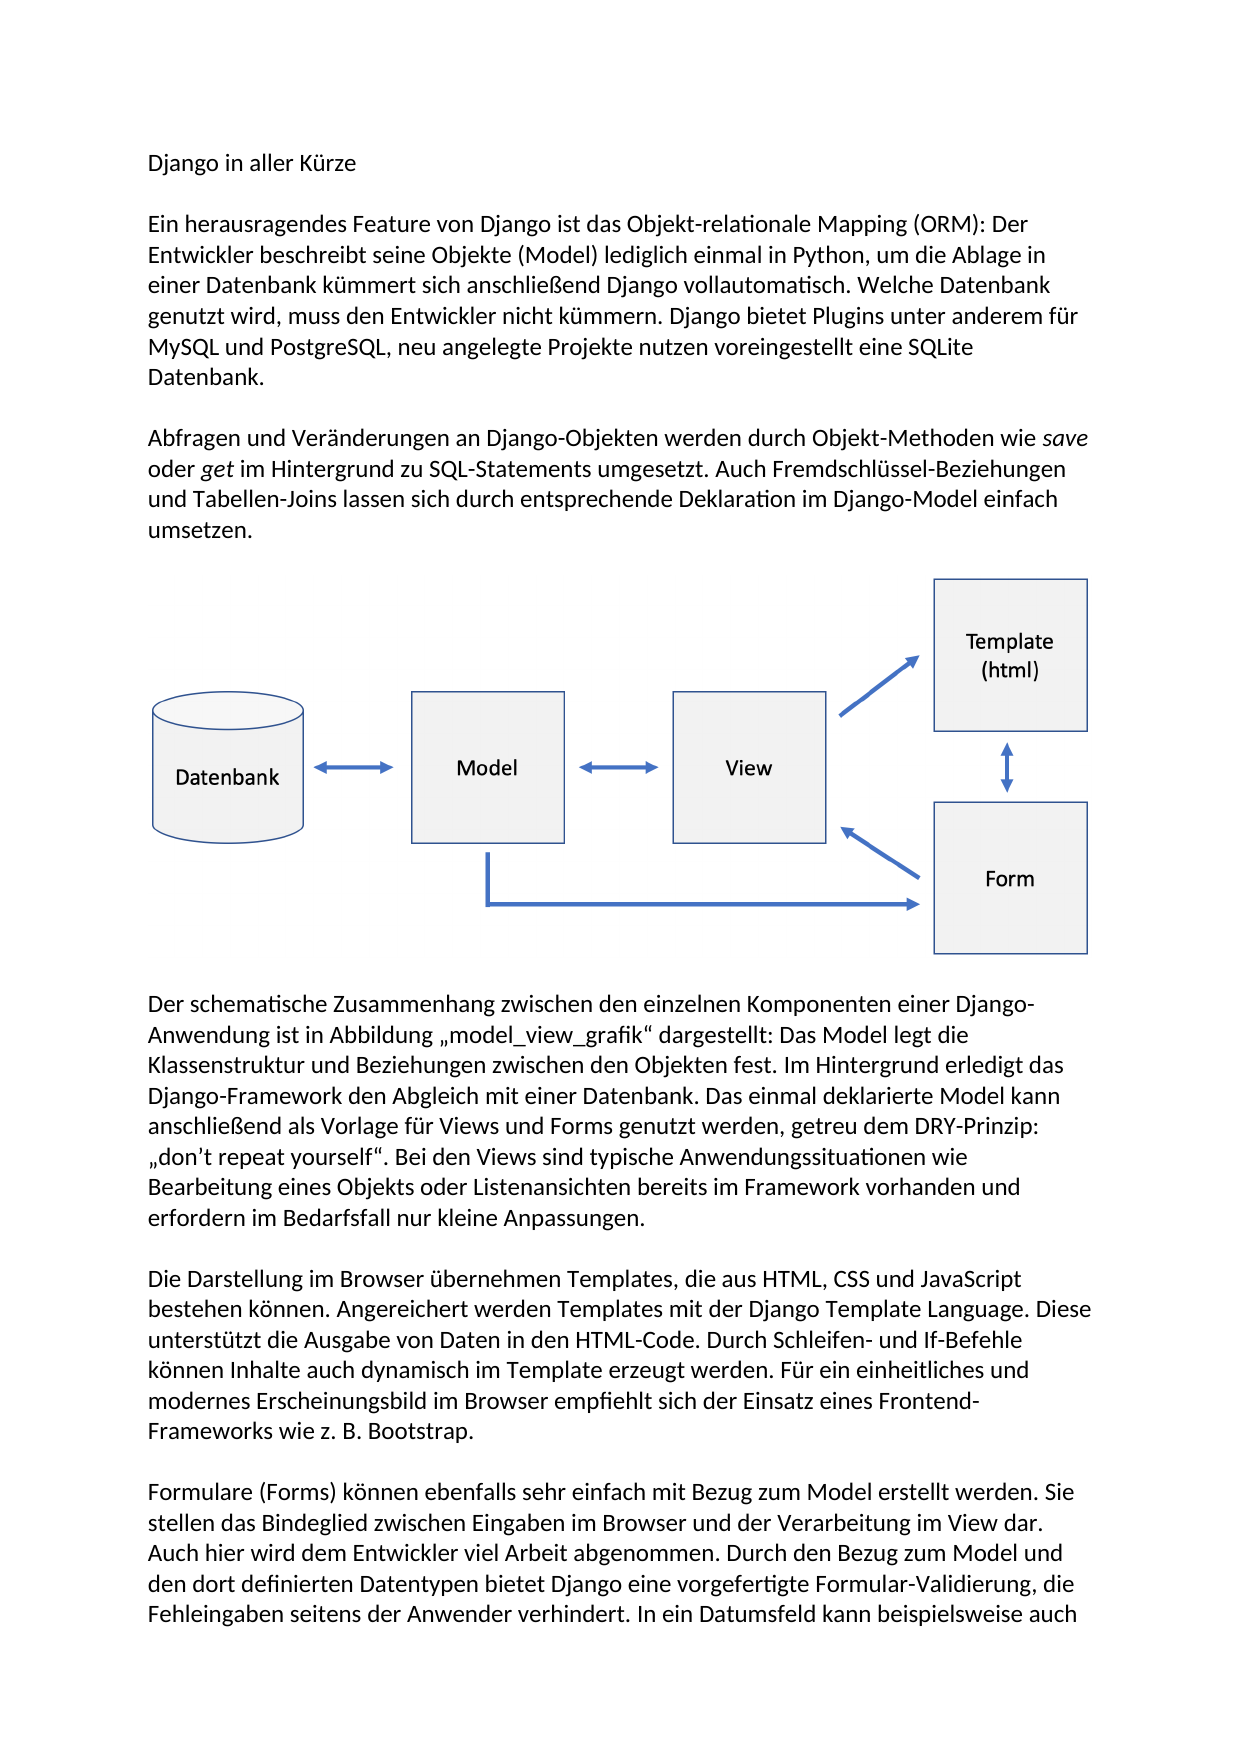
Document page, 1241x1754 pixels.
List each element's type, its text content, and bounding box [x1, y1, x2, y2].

text Die Darstellung im Browser übernehmen Templates, die aus HTML, CSS und JavaScript bestehen können. Angereichert werden Templates mit der Django Template Language. Diese unterstützt die Ausgabe von Daten in den HTML-Code. Durch Schleifen- und If-Befehle können Inhalte auch dynamisch im Template erzeugt werden. Für ein einheitliches und modernes Erscheinungsbild im Browser empfiehlt sich der Einsatz eines Frontend-Frameworks wie z. B. Bootstrap. [148, 1263, 1093, 1446]
text Django in aller Kürze [148, 148, 1093, 178]
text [148, 1477, 1093, 1629]
text Abfragen und Veränderungen an Django-Objekten werden durch Objekt-Methoden wie save oder get im Hintergrund zu SQL-Statements umgesetzt. Auch Fremdschlüssel-Beziehungen und Tabellen-Joins lassen sich durch entsprechende Deklaration im Django-Model einfach umsetzen. [148, 422, 1093, 544]
text Ein herausragendes Feature von Django ist das Objekt-relationale Mapping (ORM): Der Entwickler beschreibt seine Objekte (Model) lediglich einmal in Python, um die Ablage in einer Datenbank kümmert sich anschließend Django vollautomatisch. Welche Datenbank genutzt wird, muss den Entwickler nicht kümmern. Django bietet Plugins unter anderem für MySQL und PostgreSQL, neu angelegte Projekte nutzen voreingestellt eine SQLite Datenbank. [148, 209, 1093, 392]
picture [147, 575, 1092, 958]
text Der schematische Zusammenhang zwischen den einzelnen Komponenten einer Django-Anwendung ist in Abbildung „model_view_grafik“ dargestellt: Das Model legt die Klassenstruktur und Beziehungen zwischen den Objekten fest. Im Hintergrund erledigt das Django-Framework den Abgleich mit einer Datenbank. Das einmal deklarierte Model kann anschließend als Vorlage für Views und Forms genutzt werden, getreu dem DRY-Prinzip: „don’t repeat yourself“. Bei den Views sind typische Anwendungssituationen wie Bearbeitung eines Objekts oder Listenansichten bereits im Framework vorhanden und erfordern im Bedarfsfall nur kleine Anpassungen. [148, 988, 1093, 1232]
